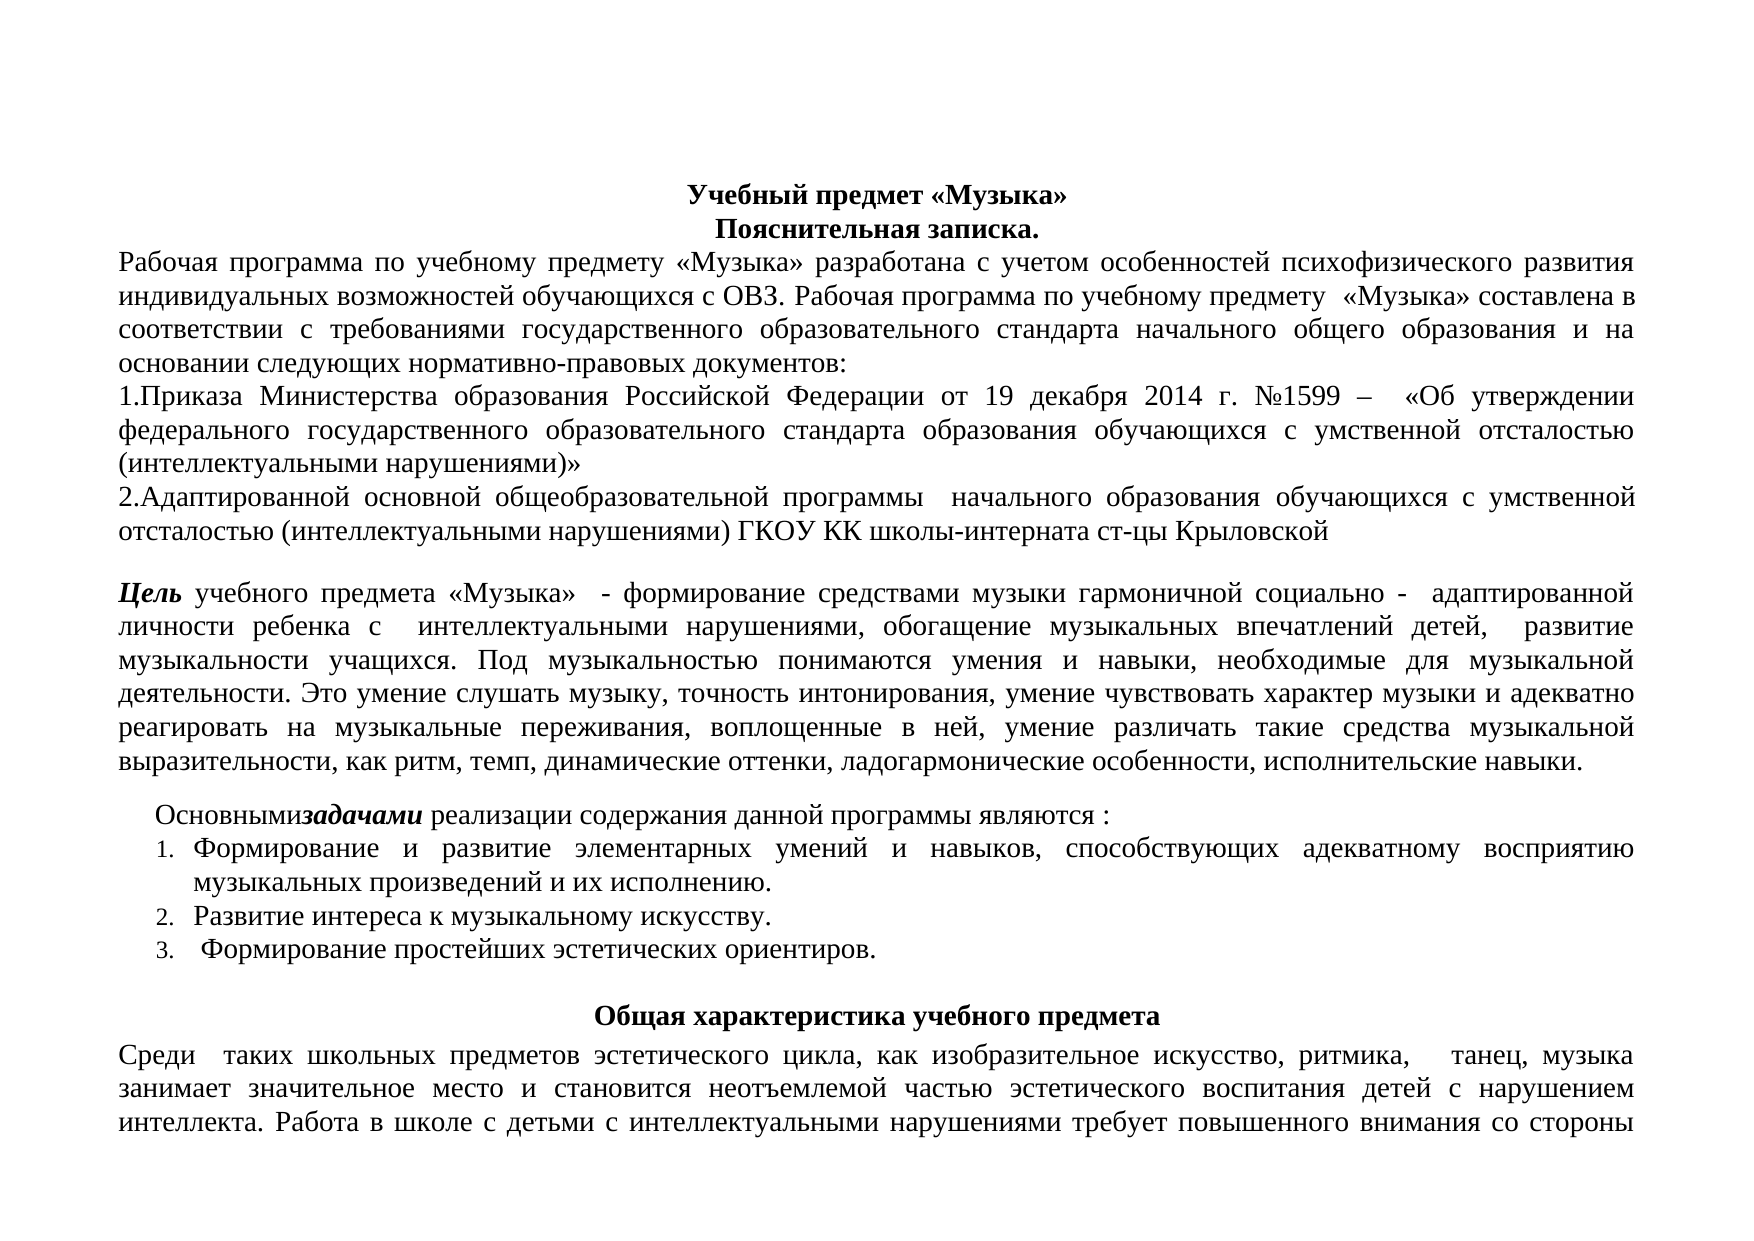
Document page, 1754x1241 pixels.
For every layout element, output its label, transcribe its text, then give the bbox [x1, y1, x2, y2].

text Учебный предмет «Музыка» [118, 177, 1636, 211]
list Формирование и развитие элементарных умений и навыков, способствующих адекватному восприятию музыкальных произведений и их исполнению. [156, 831, 1636, 898]
text Основнымизадачами реализации содержания данной программы являются : [118, 797, 1636, 831]
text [118, 1037, 1636, 1137]
text 2.Адаптированной основной общеобразовательной программы начального образования обучающихся с умственной отсталостью (интеллектуальными нарушениями) ГКОУ КК школы-интерната ст-цы Крыловской [118, 479, 1636, 546]
list Развитие интереса к музыкальному искусству. [156, 898, 1636, 931]
text Общая характеристика учебного предмета [118, 998, 1636, 1032]
text Цель учебного предмета «Музыка» - формирование средствами музыки гармоничной социально - адаптированной личности ребенка с интеллектуальными нарушениями, обогащение музыкальных впечатлений детей, развитие музыкальности учащихся. Под музыкальностью понимаются умения и навыки, необходимые для музыкальной деятельности. Это умение слушать музыку, точность интонирования, умение чувствовать характер музыки и адекватно реагировать на музыкальные переживания, воплощенные в ней, умение различать такие средства музыкальной выразительности, как ритм, темп, динамические оттенки, ладогармонические особенности, исполнительские навыки. [118, 575, 1636, 776]
text 1.Приказа Министерства образования Российской Федерации от 19 декабря 2014 г. №1599 – «Об утверждении федерального государственного образовательного стандарта образования обучающихся с умственной отсталостью (интеллектуальными нарушениями)» [118, 378, 1636, 479]
text Пояснительная записка. [118, 211, 1636, 244]
text Рабочая программа по учебному предмету «Музыка» разработана с учетом особенностей психофизического развития индивидуальных возможностей обучающихся с ОВЗ. Рабочая программа по учебному предмету «Музыка» составлена в соответствии с требованиями государственного образовательного стандарта начального общего образования и на основании следующих нормативно-правовых документов: [118, 244, 1636, 378]
list Формирование простейших эстетических ориентиров. [156, 931, 1636, 965]
